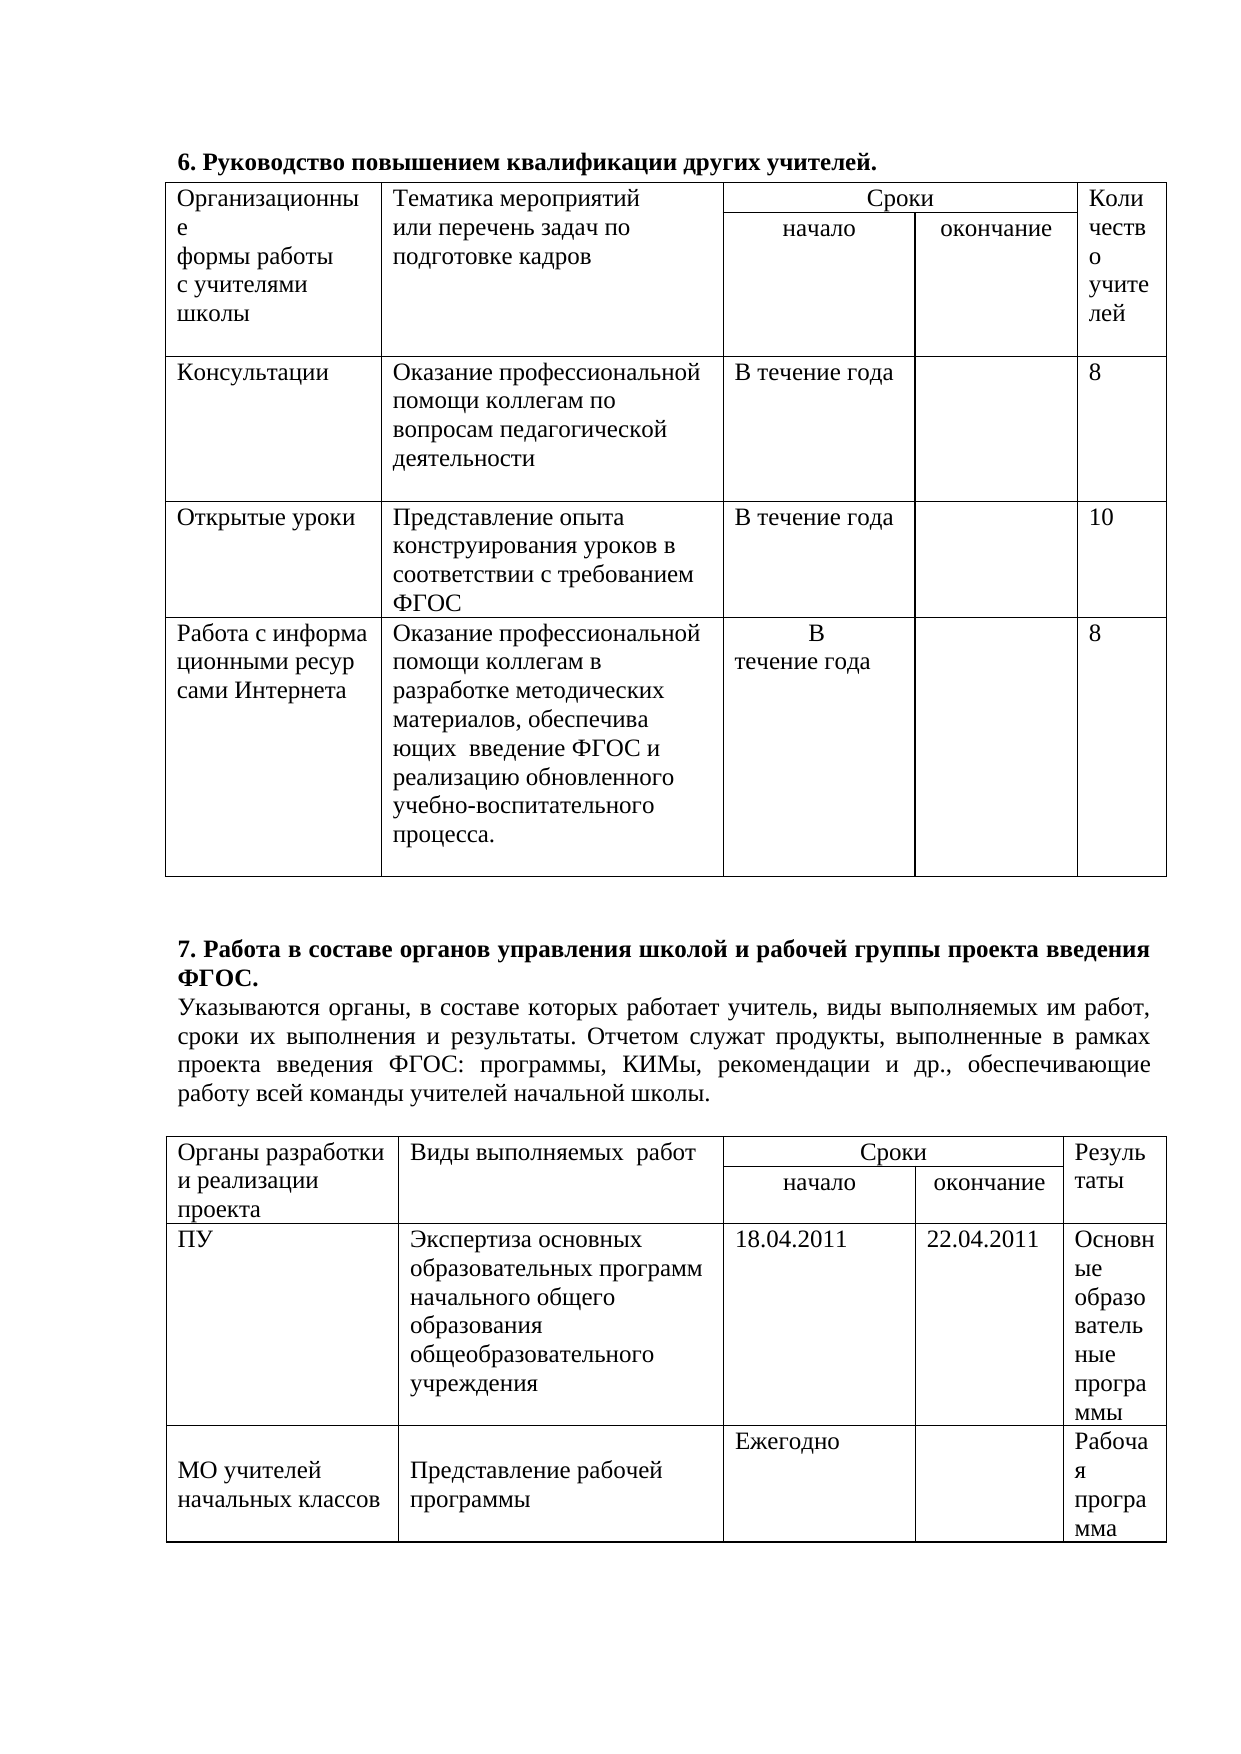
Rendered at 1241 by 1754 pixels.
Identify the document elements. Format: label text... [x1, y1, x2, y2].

table_cell ПУ [167, 1224, 398, 1425]
text 7. Работа в составе органов управления школой и рабочей группы проекта введения ФГОС. [177, 934, 1152, 992]
table_cell Оказание профессиональной помощи коллегам по вопросам педагогической деятельности [382, 357, 723, 501]
table_cell МО учителей начальных классов [167, 1426, 398, 1541]
table_cell [916, 618, 1077, 876]
table_cell [916, 357, 1077, 501]
table_header Количество учителей [1078, 183, 1166, 356]
text Указываются органы, в составе которых работает учитель, виды выполняемых им работ, сроки их выполнения и результаты. Отчетом служат продукты, выполненные в рамках проекта введения ФГОС: программы, КИМы, рекомендации и др., обеспечивающие работу всей команды учителей начальной школы. [177, 992, 1152, 1107]
table_cell В течение года [724, 357, 914, 501]
table_cell [916, 1426, 1063, 1541]
table_cell 10 [1078, 502, 1166, 617]
table_cell [916, 502, 1077, 617]
table_cell окончание [916, 1167, 1063, 1223]
text 6. Руководство повышением квалификации других учителей. [177, 147, 1152, 176]
table_cell Ежегодно [724, 1426, 915, 1541]
table_cell начало [724, 1167, 915, 1223]
table_header Органы разработки и реализации проекта [167, 1137, 398, 1223]
table_cell Открытые уроки [166, 502, 381, 617]
table_cell 22.04.2011 [916, 1224, 1063, 1425]
table_cell Рабочая программа [1064, 1426, 1166, 1541]
table_cell 8 [1078, 357, 1166, 501]
table_cell В течение года [724, 618, 914, 876]
table_header Организационные формы работы с учителями школы [166, 183, 381, 356]
table_cell 8 [1078, 618, 1166, 876]
table_cell Основные образовательные программы [1064, 1224, 1166, 1425]
table_cell Консультации [166, 357, 381, 501]
table_header Результаты [1064, 1137, 1166, 1223]
table_cell окончание [916, 213, 1077, 356]
table_cell Оказание профессиональной помощи коллегам в разработке методических материалов, обеспечива ющих введение ФГОС и реализацию обновленного учебно-воспитательного процесса. [382, 618, 723, 876]
table_header Тематика мероприятий или перечень задач по подготовке кадров [382, 183, 723, 356]
table_cell Работа с информа ционными ресур сами Интернета [166, 618, 381, 876]
table_header Сроки [724, 183, 1077, 212]
table_cell 18.04.2011 [724, 1224, 915, 1425]
table_cell Экспертиза основных образовательных программ начального общего образования общеобразовательного учреждения [399, 1224, 723, 1425]
table_header Сроки [724, 1137, 1063, 1166]
table_cell В течение года [724, 502, 914, 617]
table_cell начало [724, 213, 914, 356]
table_cell Представление опыта конструирования уроков в соответствии с требованием ФГОС [382, 502, 723, 617]
table_header Виды выполняемых работ [399, 1137, 723, 1223]
table_cell Представление рабочей программы [399, 1426, 723, 1541]
